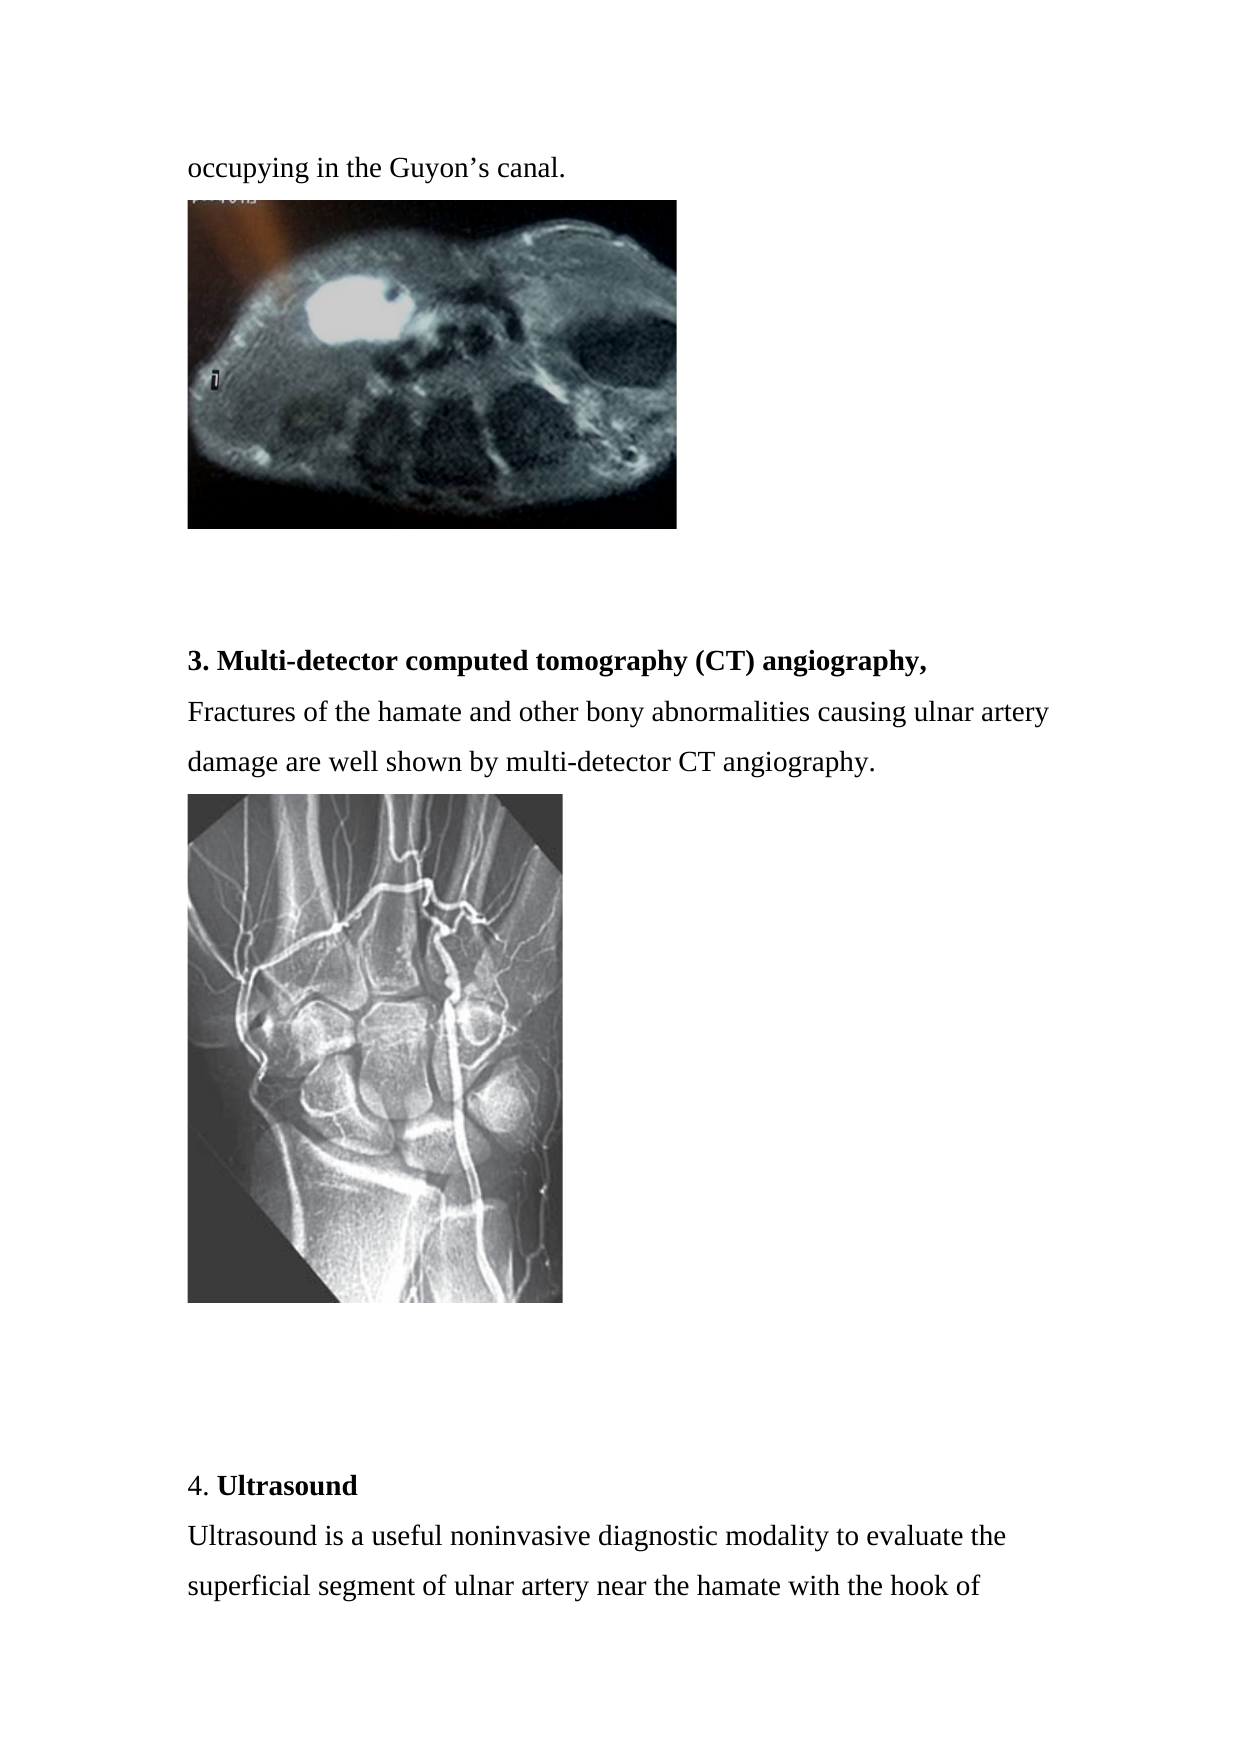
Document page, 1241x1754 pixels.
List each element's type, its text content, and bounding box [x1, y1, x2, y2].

text Fractures of the hamate and other bony abnormalities causing ulnar artery damage are well shown by multi-detector CT angiography. [187, 694, 1053, 777]
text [187, 150, 1053, 183]
text Ultrasound is a useful noninvasive diagnostic modality to evaluate the superficial segment of ulnar artery near the hamate with the hook of [187, 1518, 1053, 1602]
text 3. Multi-detector computed tomography (CT) angiography, [187, 643, 1053, 677]
picture [187, 200, 677, 529]
text 4. Ultrasound [187, 1468, 1053, 1501]
picture [187, 794, 563, 1303]
